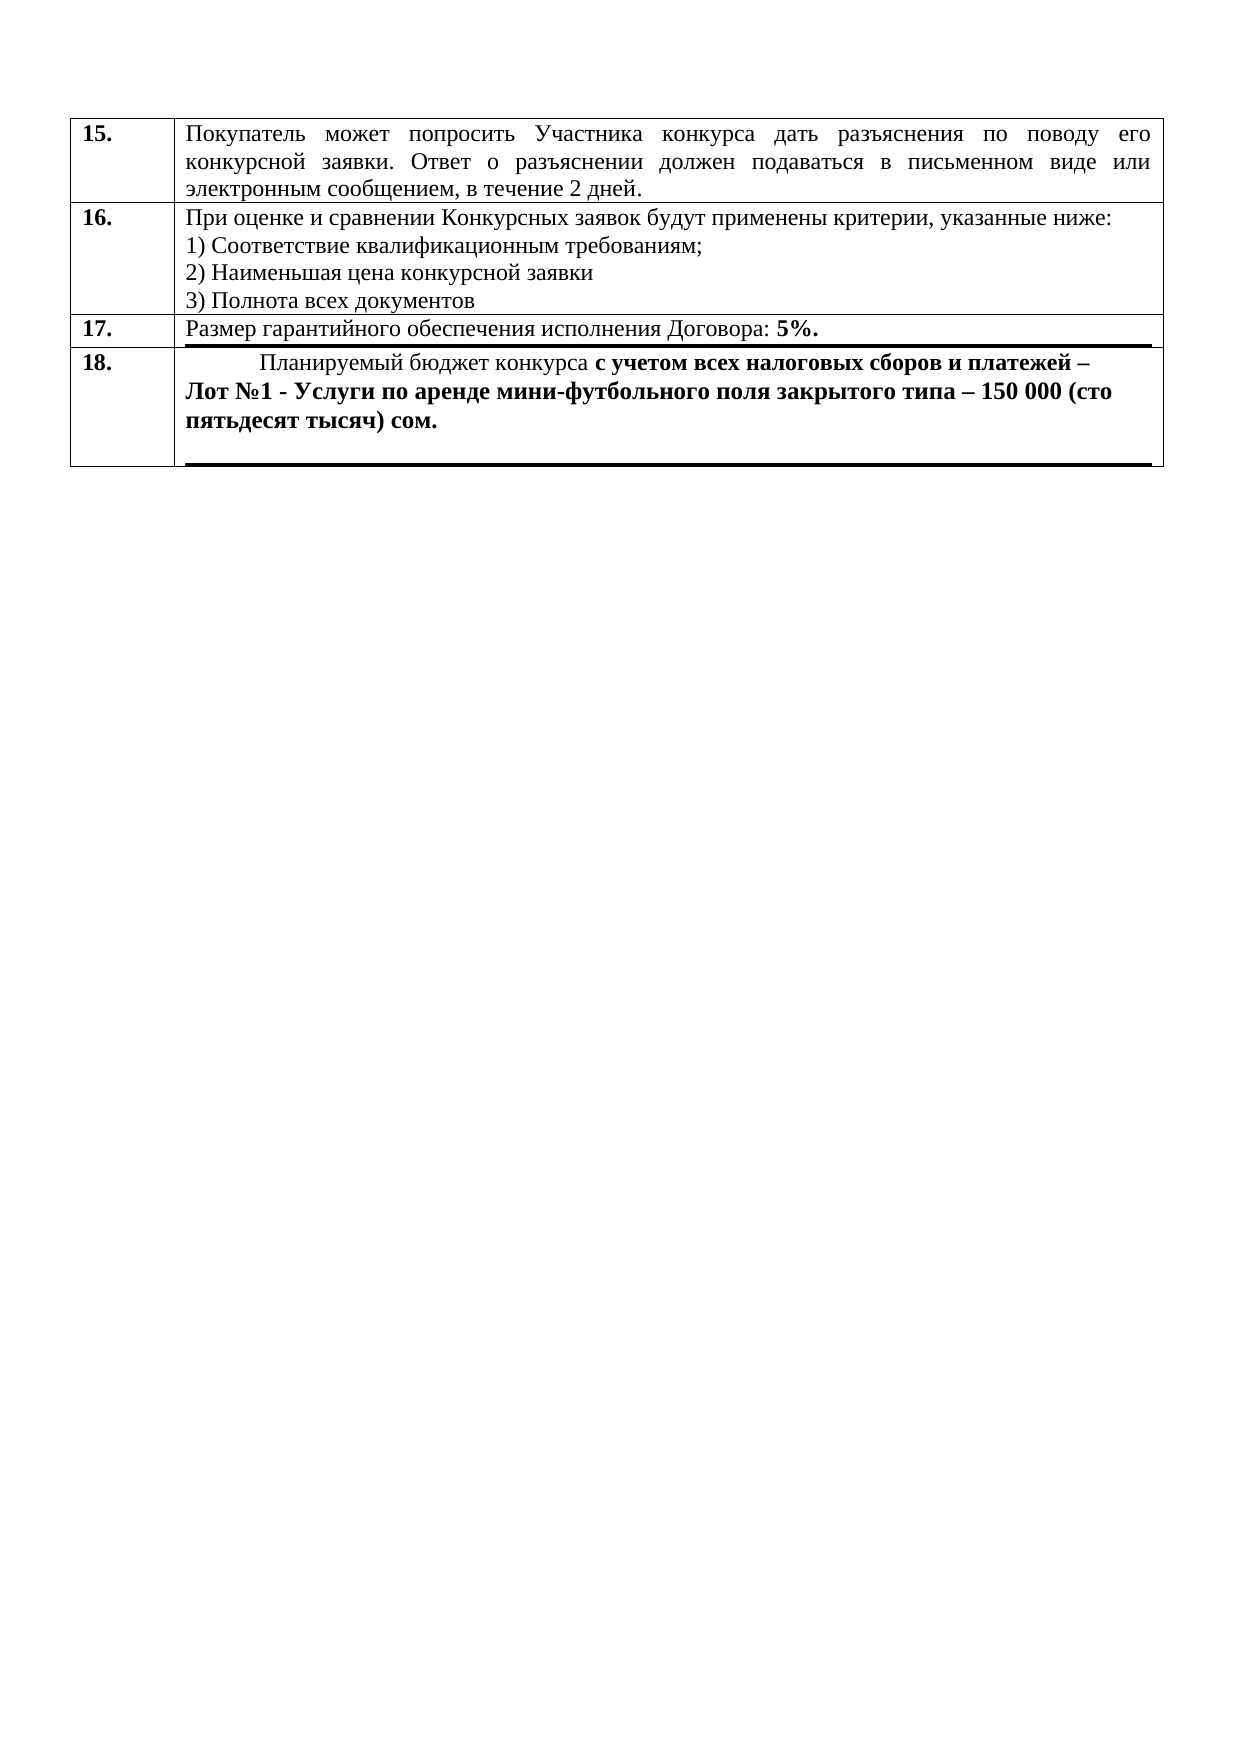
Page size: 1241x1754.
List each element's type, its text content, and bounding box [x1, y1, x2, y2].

table_cell Размер гарантийного обеспечения исполнения Договора: 5%. [175, 315, 1163, 347]
table_cell 17. [71, 315, 174, 347]
table_cell Покупатель может попросить Участника конкурса дать разъяснения по поводу его конкурсной заявки. Ответ о разъяснении должен подаваться в письменном виде или электронным сообщением, в течение 2 дней. [175, 119, 1163, 202]
table_cell 18. [71, 348, 174, 466]
table_cell Планируемый бюджет конкурса с учетом всех налоговых сборов и платежей – Лот №1 - Услуги по аренде мини-футбольного поля закрытого типа – 150 000 (сто пятьдесят тысяч) сом. [175, 348, 1163, 466]
table_cell При оценке и сравнении Конкурсных заявок будут применены критерии, указанные ниже: 1) Соответствие квалификационным требованиям; 2) Наименьшая цена конкурсной заявки 3) Полнота всех документов [175, 203, 1163, 313]
table_cell 16. [71, 203, 174, 313]
table_cell 15. [71, 119, 174, 202]
